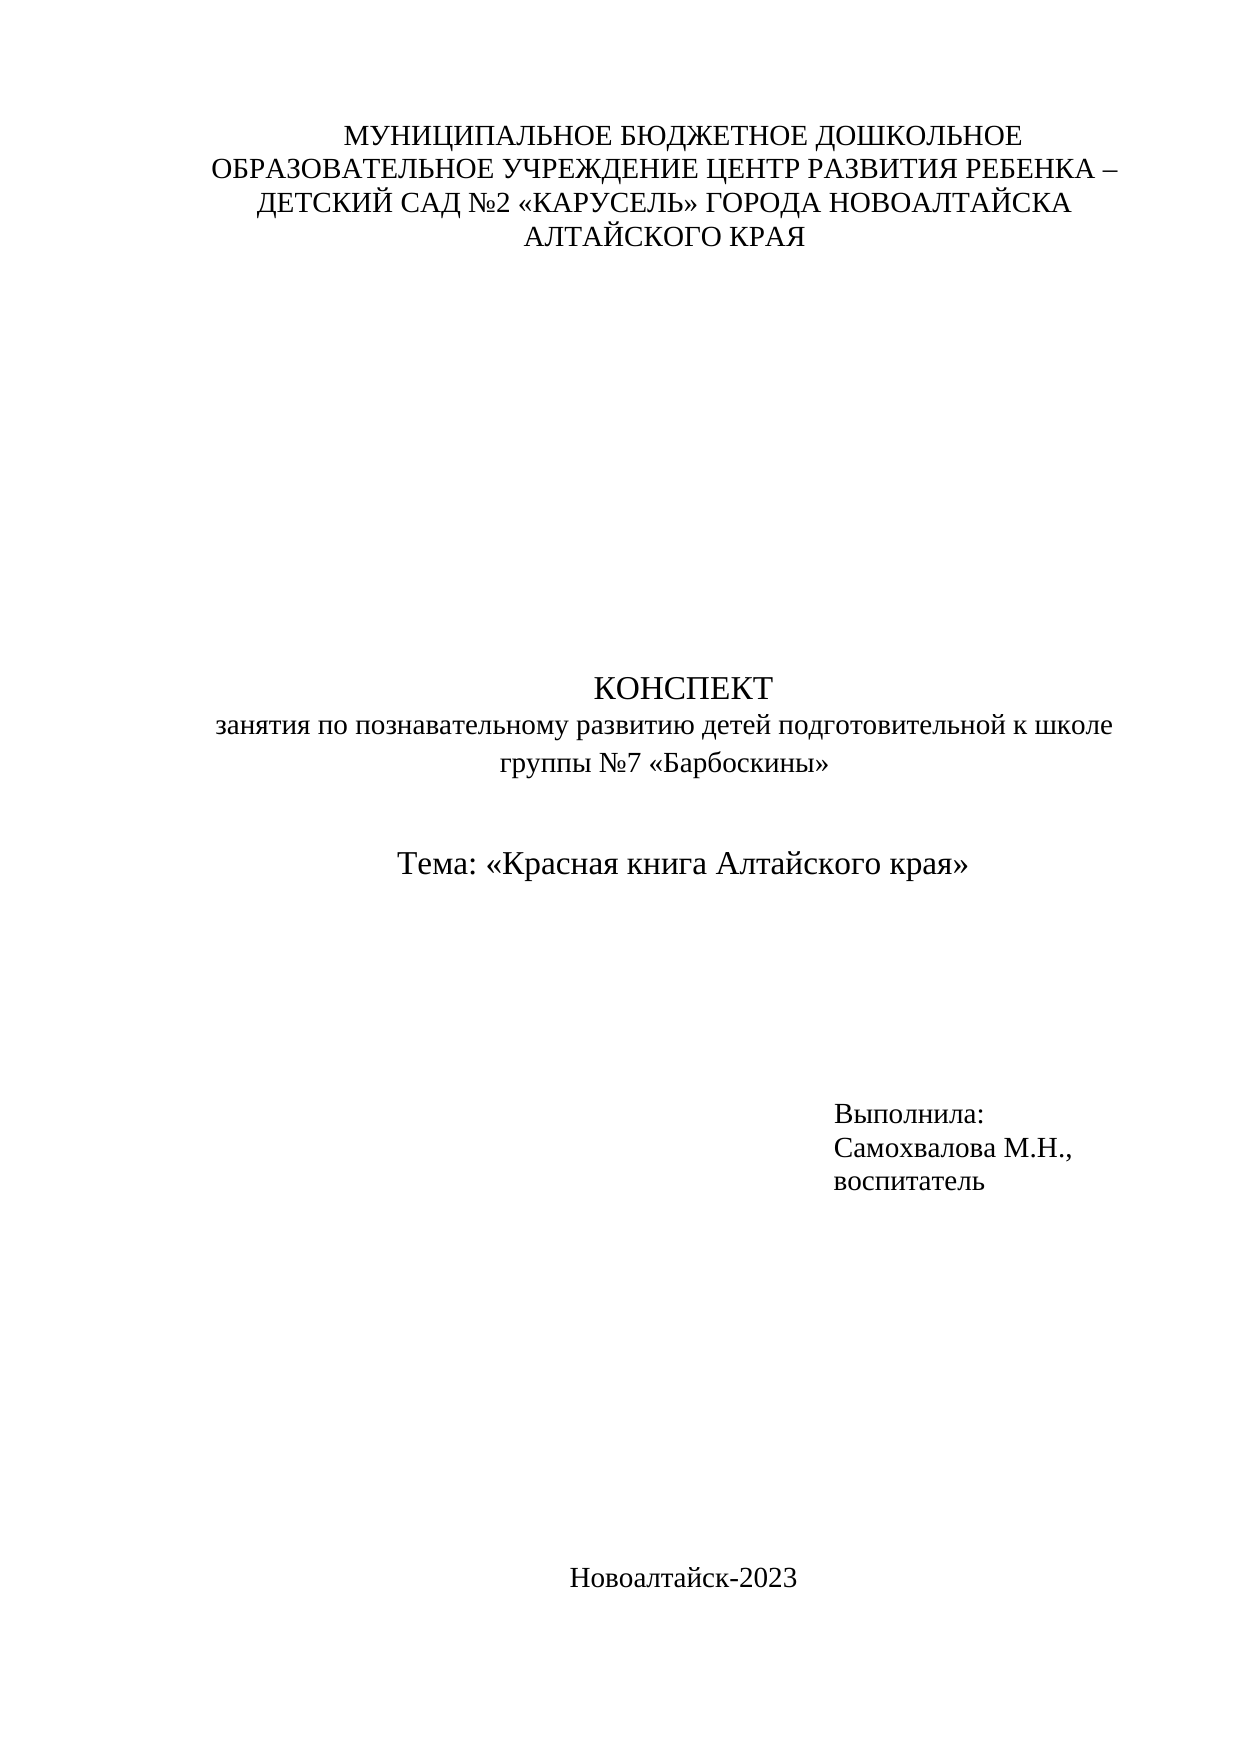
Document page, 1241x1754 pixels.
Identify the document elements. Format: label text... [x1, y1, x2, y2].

text Выполнила: [177, 1096, 1152, 1130]
text МУНИЦИПАЛЬНОЕ БЮДЖЕТНОЕ ДОШКОЛЬНОЕ ОБРАЗОВАТЕЛЬНОЕ УЧРЕЖДЕНИЕ ЦЕНТР РАЗВИТИЯ РЕБЕНКА – ДЕТСКИЙ САД №2 «КАРУСЕЛЬ» ГОРОДА НОВОАЛТАЙСКА АЛТАЙСКОГО КРАЯ [177, 118, 1152, 252]
text занятия по познавательному развитию детей подготовительной к школе группы №7 «Барбоскины» [177, 707, 1152, 779]
text Тема: «Красная книга Алтайского края» [177, 843, 1152, 881]
text Новоалтайск-2023 [177, 1560, 1152, 1594]
text воспитатель [177, 1163, 1152, 1197]
text Самохвалова М.Н., [177, 1130, 1152, 1163]
text КОНСПЕКТ [177, 668, 1152, 707]
